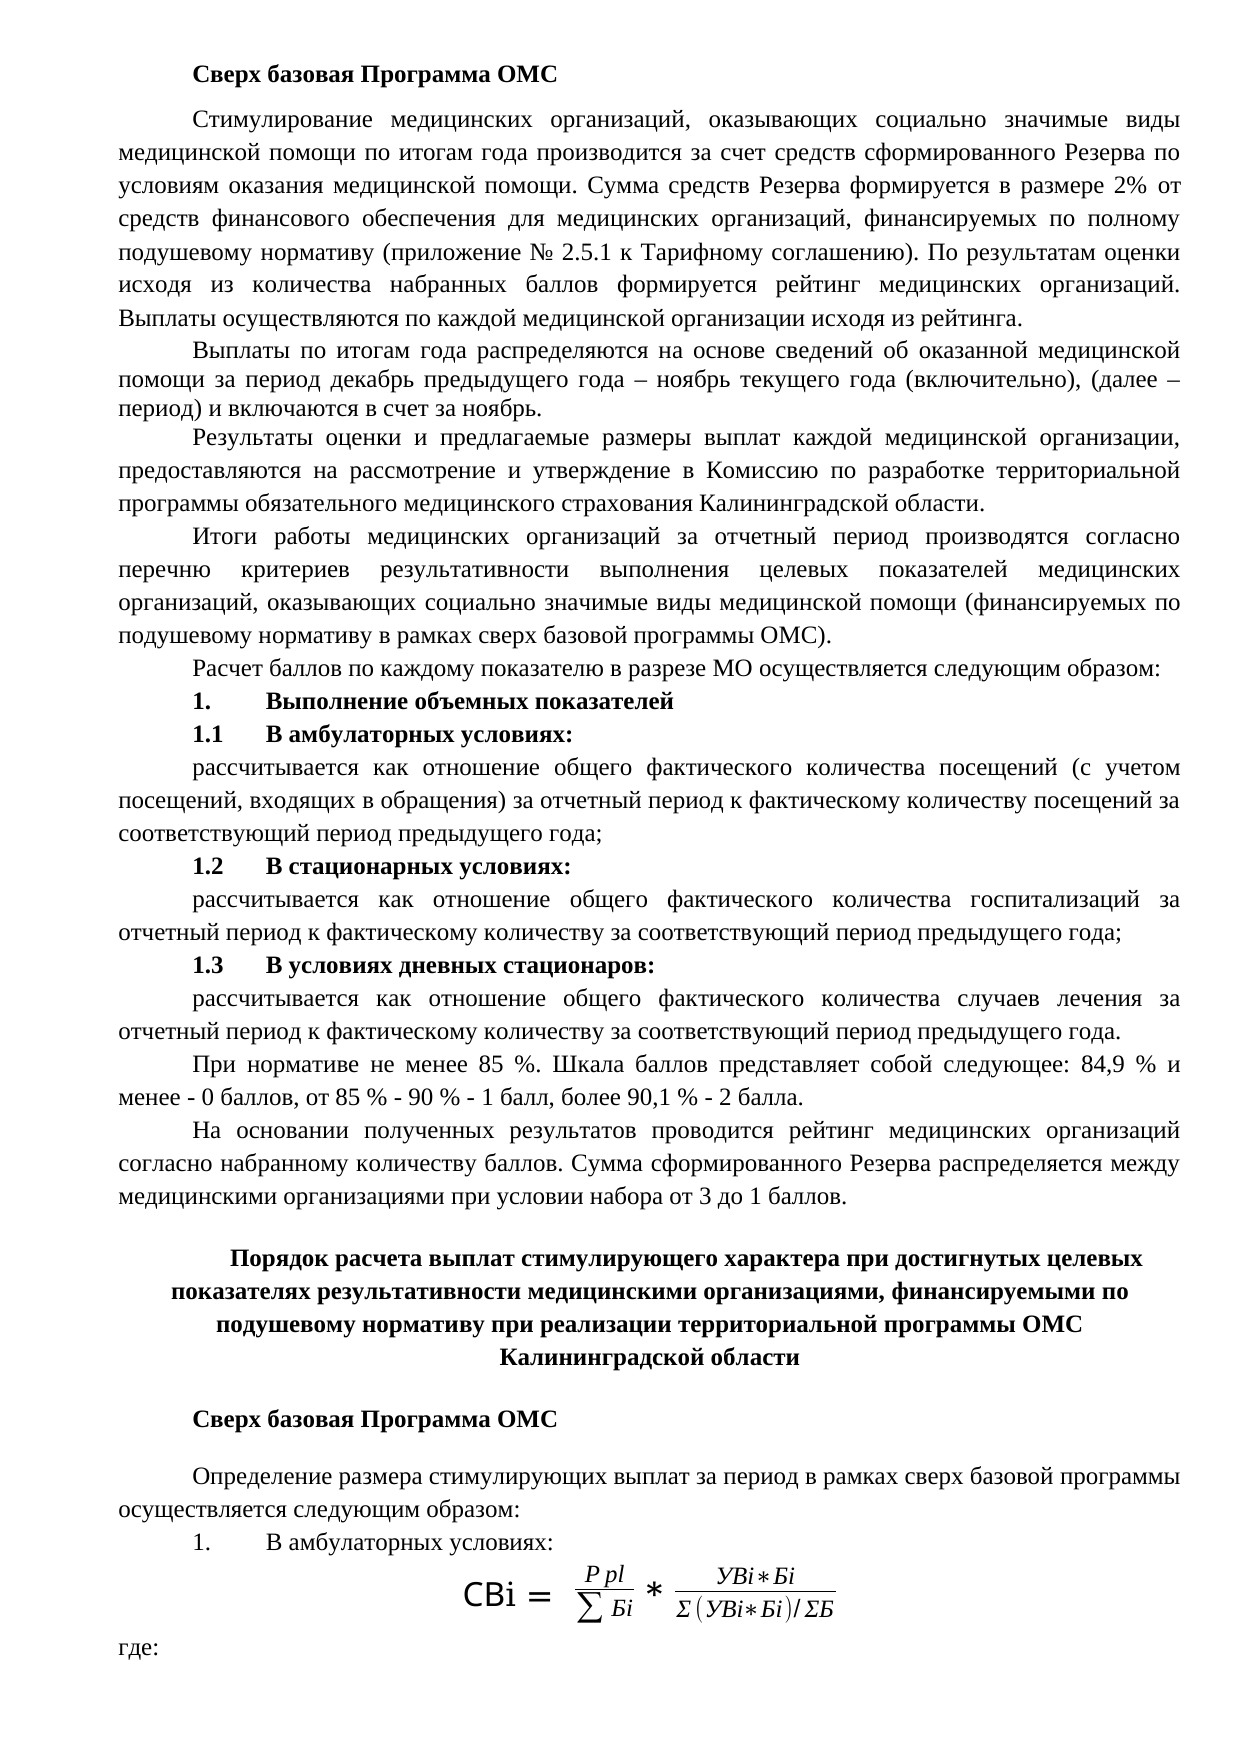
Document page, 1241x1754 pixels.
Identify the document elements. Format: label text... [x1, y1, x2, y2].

text Сверх базовая Программа ОМС [118, 59, 1181, 88]
text Выплаты по итогам года распределяются на основе сведений об оказанной медицинской помощи за период декабрь предыдущего года – ноябрь текущего года (включительно), (далее – период) и включаются в счет за ноябрь. [118, 336, 1181, 422]
text рассчитывается как отношение общего фактического количества посещений (с учетом посещений, входящих в обращения) за отчетный период к фактическому количеству посещений за соответствующий период предыдущего года; [118, 752, 1181, 847]
list Выполнение объемных показателей [118, 686, 1181, 715]
text СВi = * [118, 1561, 1181, 1626]
text Расчет баллов по каждому показателю в разрезе МО осуществляется следующим образом: [118, 653, 1181, 682]
text Определение размера стимулирующих выплат за период в рамках сверх базовой программы осуществляется следующим образом: [118, 1461, 1181, 1523]
list В амбулаторных условиях: [118, 1527, 1181, 1556]
list В стационарных условиях: [118, 851, 1181, 880]
text Сверх базовая Программа ОМС [118, 1404, 1181, 1433]
text Результаты оценки и предлагаемые размеры выплат каждой медицинской организации, предоставляются на рассмотрение и утверждение в Комиссию по разработке территориальной программы обязательного медицинского страхования Калининградской области. [118, 422, 1181, 517]
list В условиях дневных стационаров: [118, 950, 1181, 979]
text Итоги работы медицинских организаций за отчетный период производятся согласно перечню критериев результативности выполнения целевых показателей медицинских организаций, оказывающих социально значимые виды медицинской помощи (финансируемых по подушевому нормативу в рамках сверх базовой программы ОМС). [118, 521, 1181, 649]
text где: [118, 1632, 1181, 1661]
text Стимулирование медицинских организаций, оказывающих социально значимые виды медицинской помощи по итогам года производится за счет средств сформированного Резерва по условиям оказания медицинской помощи. Сумма средств Резерва формируется в размере 2% от средств финансового обеспечения для медицинских организаций, финансируемых по полному подушевому нормативу (приложение № 2.5.1 к Тарифному соглашению). По результатам оценки исходя из количества набранных баллов формируется рейтинг медицинских организаций. Выплаты осуществляются по каждой медицинской организации исходя из рейтинга. [118, 104, 1181, 331]
text На основании полученных результатов проводится рейтинг медицинских организаций согласно набранному количеству баллов. Сумма сформированного Резерва распределяется между медицинскими организациями при условии набора от 3 до 1 баллов. [118, 1115, 1181, 1210]
list В амбулаторных условиях: [118, 719, 1181, 748]
text Порядок расчета выплат стимулирующего характера при достигнутых целевых показателях результативности медицинскими организациями, финансируемыми по подушевому нормативу при реализации территориальной программы ОМС Калининградской области [118, 1243, 1181, 1371]
text рассчитывается как отношение общего фактического количества госпитализаций за отчетный период к фактическому количеству за соответствующий период предыдущего года; [118, 884, 1181, 946]
text При нормативе не менее 85 %. Шкала баллов представляет собой следующее: 84,9 % и менее - 0 баллов, от 85 % - 90 % - 1 балл, более 90,1 % - 2 балла. [118, 1049, 1181, 1111]
text рассчитывается как отношение общего фактического количества случаев лечения за отчетный период к фактическому количеству за соответствующий период предыдущего года. [118, 983, 1181, 1045]
